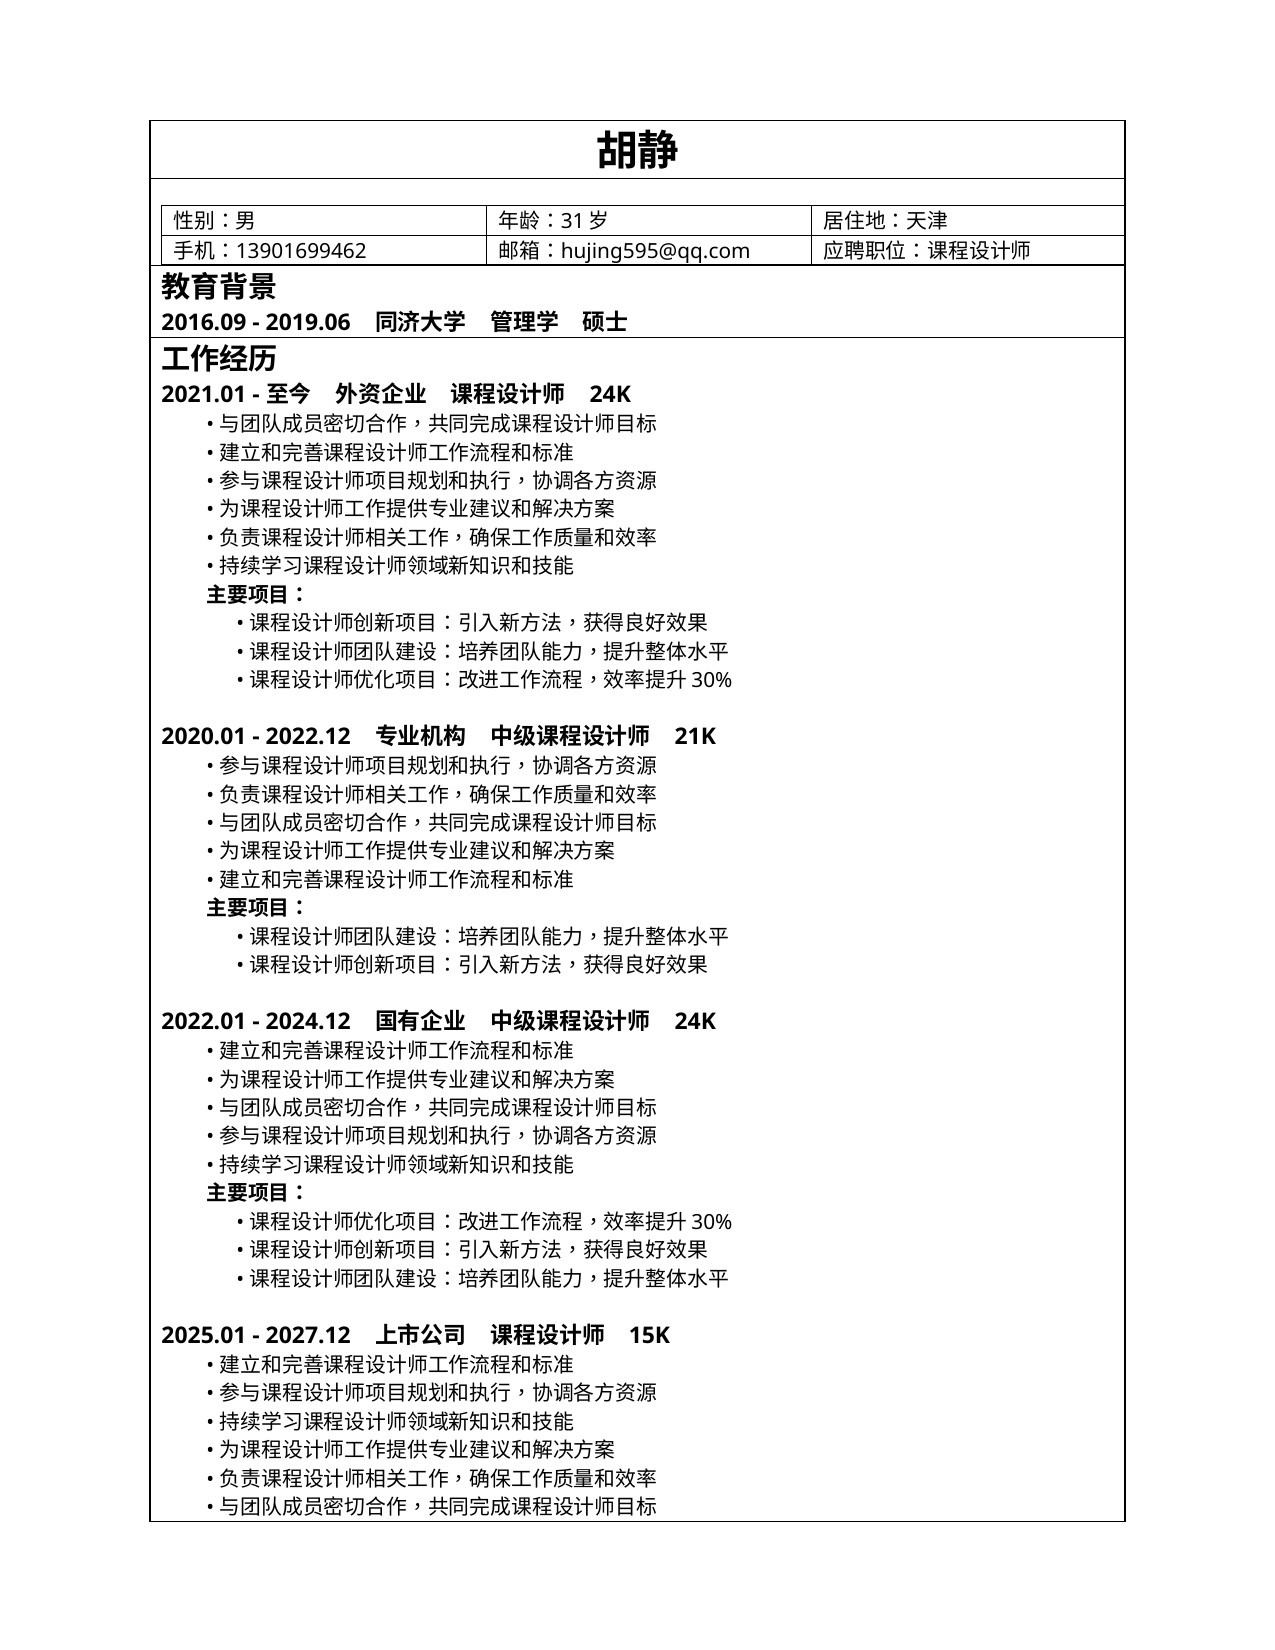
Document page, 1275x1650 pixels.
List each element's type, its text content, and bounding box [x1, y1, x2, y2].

table_header 胡静 [151, 121, 1124, 178]
table_cell 教育背景 2016.09 - 2019.06 同济大学 管理学 硕士 [151, 266, 1124, 337]
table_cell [151, 338, 1124, 1521]
table_cell [151, 179, 1124, 265]
